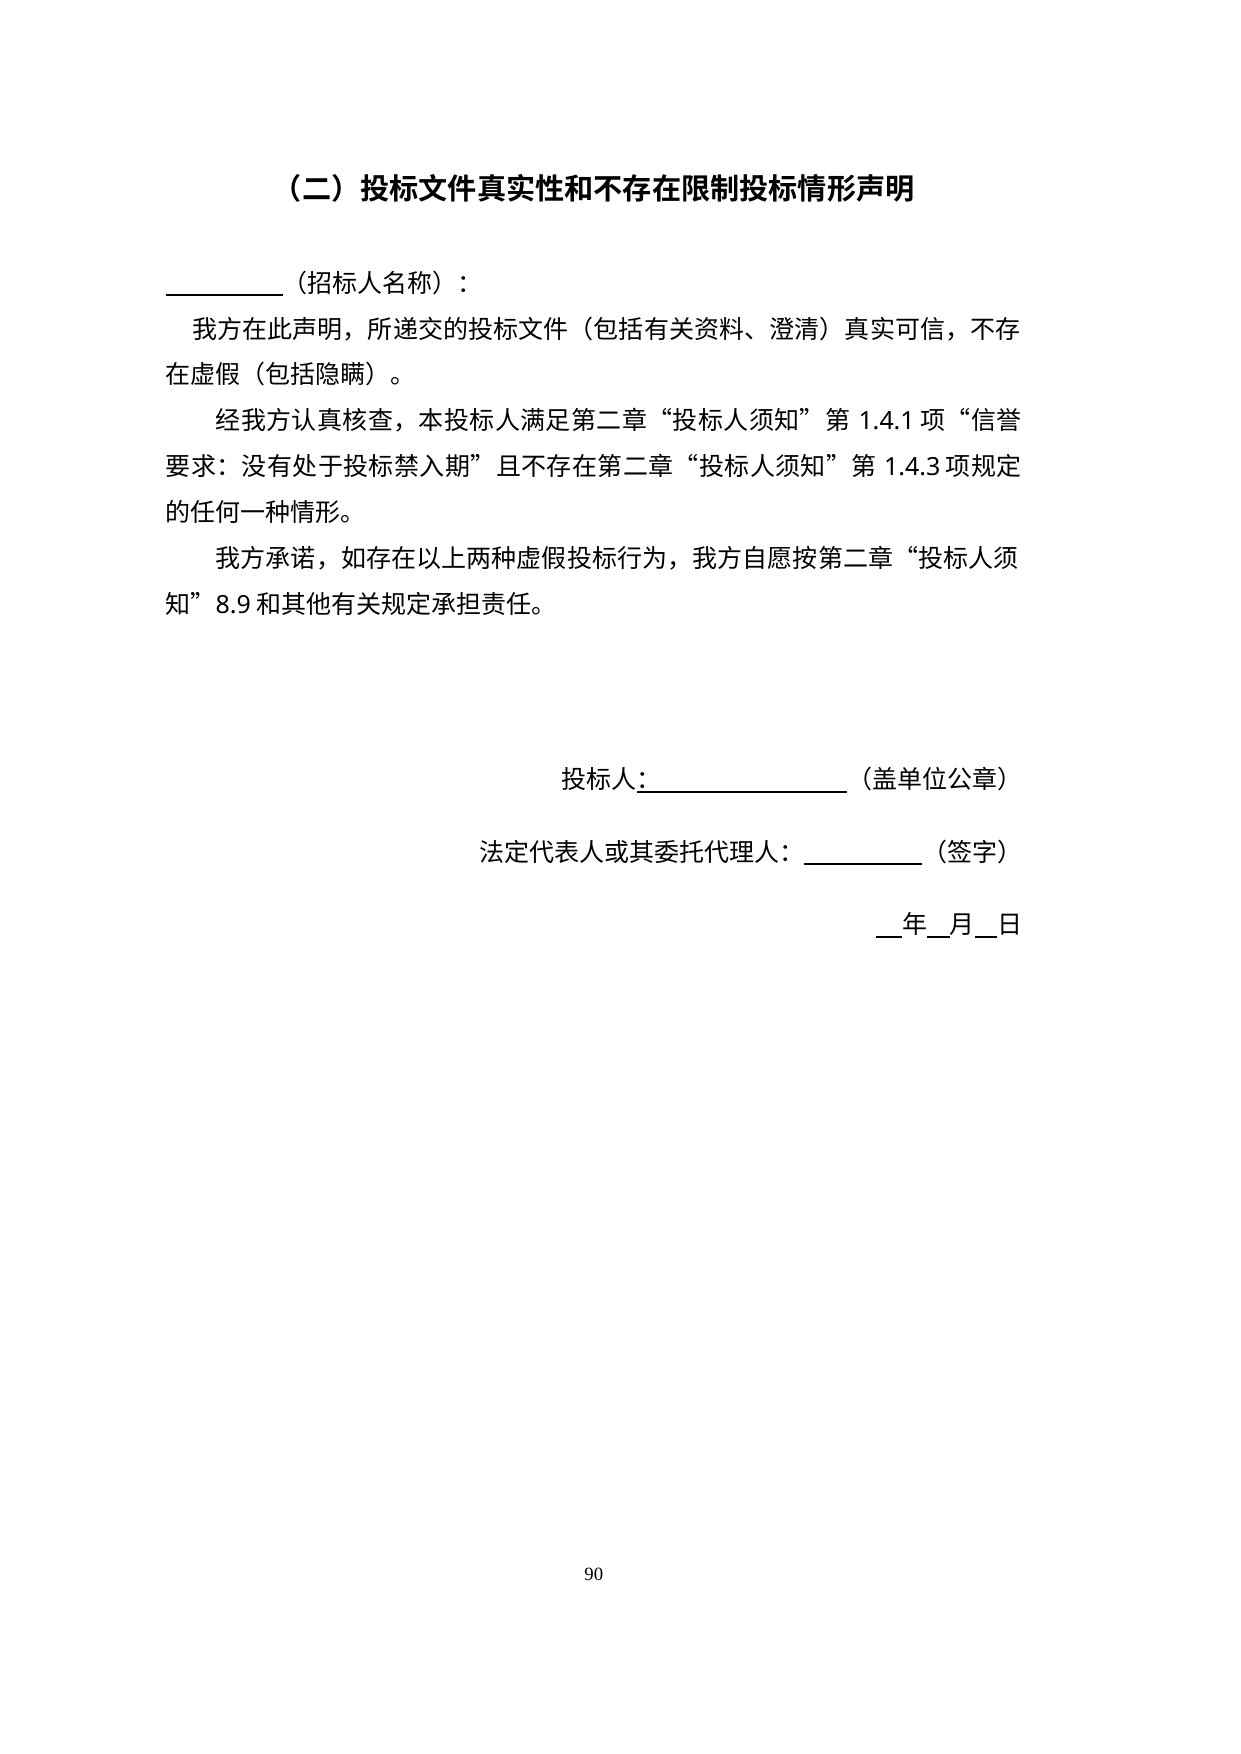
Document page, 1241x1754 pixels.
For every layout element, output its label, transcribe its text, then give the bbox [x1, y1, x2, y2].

text 年 月 日 [165, 905, 1022, 941]
subtitle （二）投标文件真实性和不存在限制投标情形声明 [165, 165, 1022, 208]
text 经我方认真核查，本投标人满足第二章“投标人须知”第1.4.1项“信誉要求：没有处于投标禁入期”且不存在第二章“投标人须知”第1.4.3项规定的任何一种情形。 [165, 393, 1022, 531]
text 法定代表人或其委托代理人： （签字） [165, 832, 1022, 868]
text （招标人名称）： [165, 256, 1022, 301]
text 投标人： （盖单位公章） [165, 760, 1022, 796]
text 我方在此声明，所递交的投标文件（包括有关资料、澄清）真实可信，不存在虚假（包括隐瞒）。 [165, 301, 1022, 393]
text 我方承诺，如存在以上两种虚假投标行为，我方自愿按第二章“投标人须知”8.9和其他有关规定承担责任。 [165, 531, 1022, 622]
